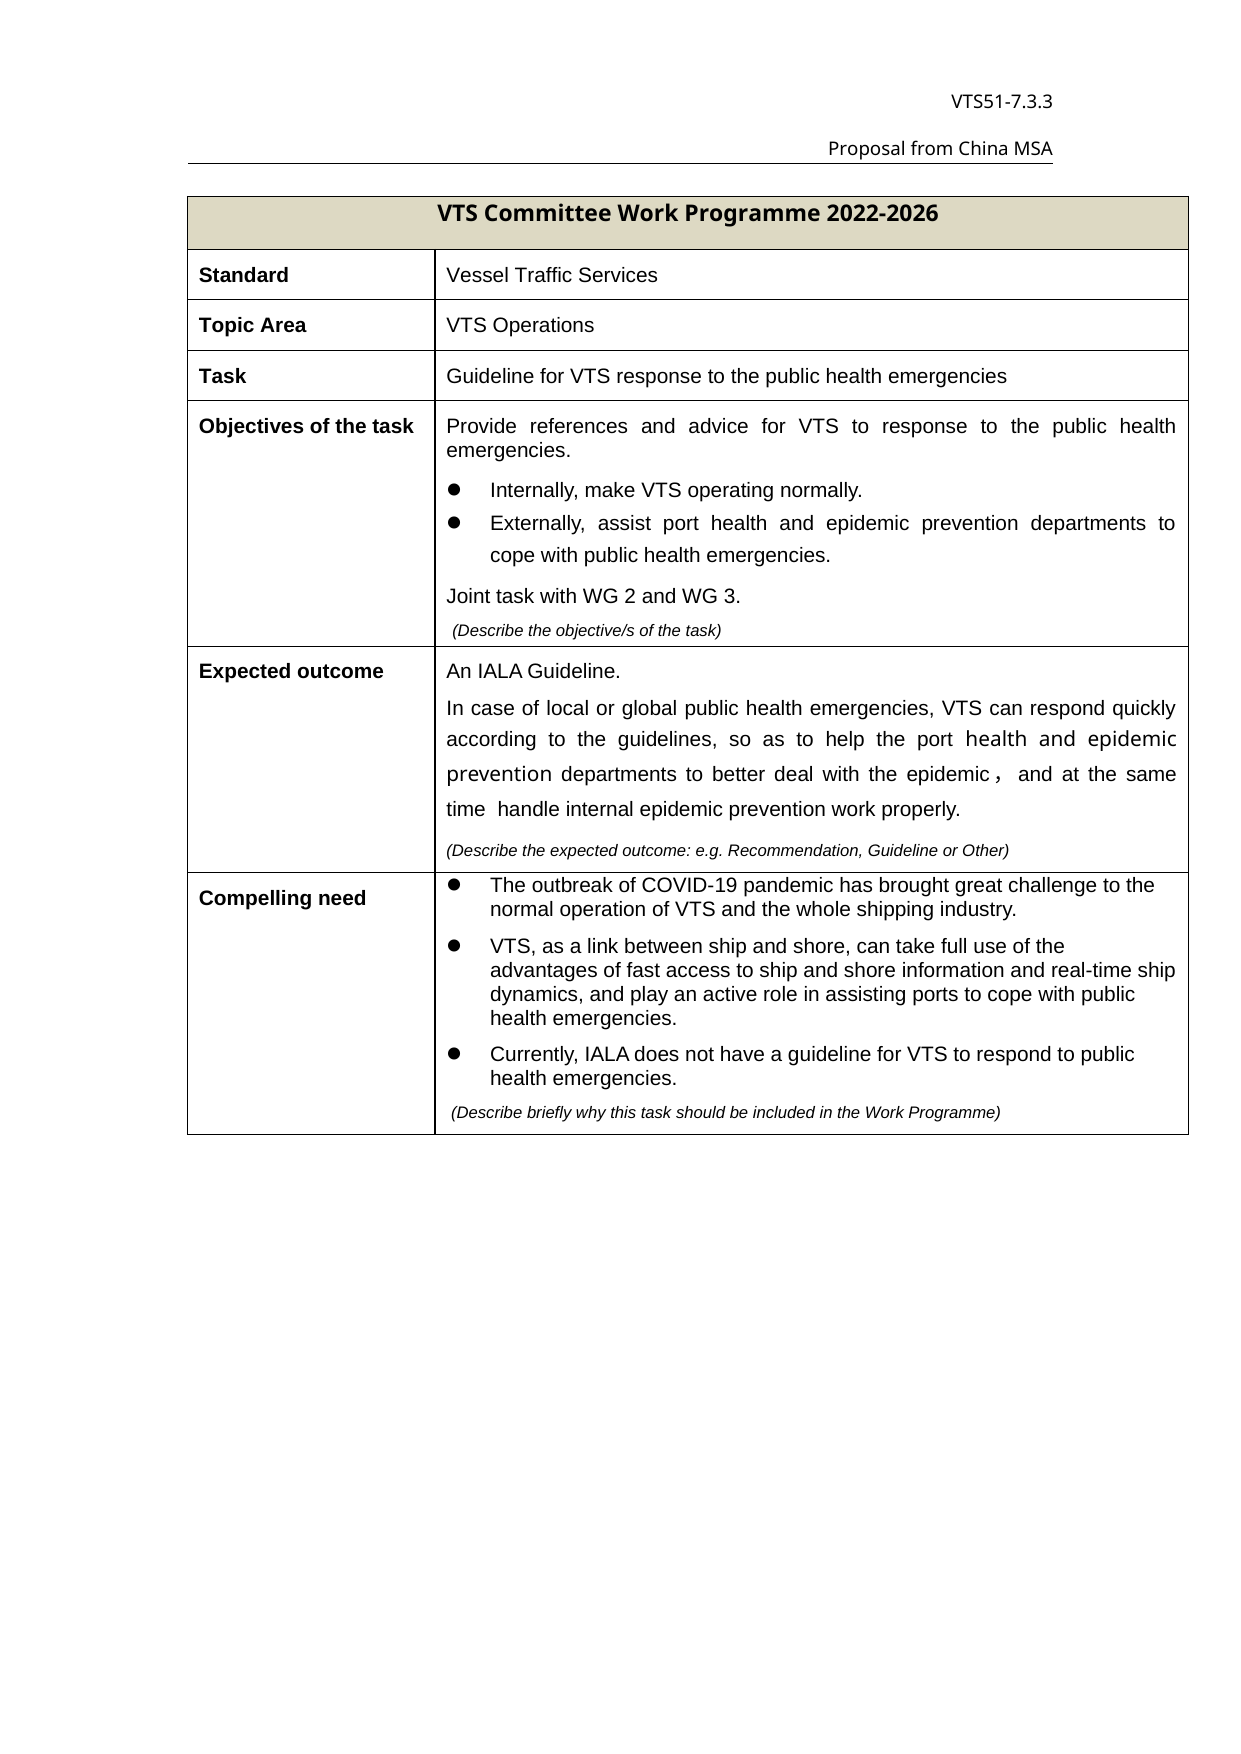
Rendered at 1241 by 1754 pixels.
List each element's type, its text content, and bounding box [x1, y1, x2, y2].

table_header VTS Committee Work Programme 2022-2026 [188, 197, 1188, 249]
table_cell Expected outcome [188, 647, 434, 872]
table_cell The outbreak of COVID-19 pandemic has brought great challenge to the normal operation of VTS and the whole shipping industry. VTS, as a link between ship and shore, can take full use of the advantages of fast access to ship and shore information and real-time ship dynamics, and play an active role in assisting ports to cope with public health emergencies. Currently, IALA does not have a guideline for VTS to respond to public health emergencies. (Describe briefly why this task should be included in the Work Programme) [436, 873, 1188, 1134]
table_cell Topic Area [188, 300, 434, 350]
table_cell Objectives of the task [188, 401, 434, 646]
table_cell Compelling need [188, 873, 434, 1134]
table_cell Task [188, 351, 434, 400]
table_cell An IALA Guideline. In case of local or global public health emergencies, VTS can respond quickly according to the guidelines, so as to help the port health and epidemic prevention departments to better deal with the epidemic，and at the same time handle internal epidemic prevention work properly. (Describe the expected outcome: e.g. Recommendation, Guideline or Other) [436, 647, 1188, 872]
table_cell Guideline for VTS response to the public health emergencies [436, 351, 1188, 400]
table_cell Vessel Traffic Services [436, 250, 1188, 299]
table_cell Provide references and advice for VTS to response to the public health emergencies. Internally, make VTS operating normally. Externally, assist port health and epidemic prevention departments to cope with public health emergencies. Joint task with WG 2 and WG 3. (Describe the objective/s of the task) [436, 401, 1188, 646]
table_cell VTS Operations [436, 300, 1188, 350]
table_cell Standard [188, 250, 434, 299]
